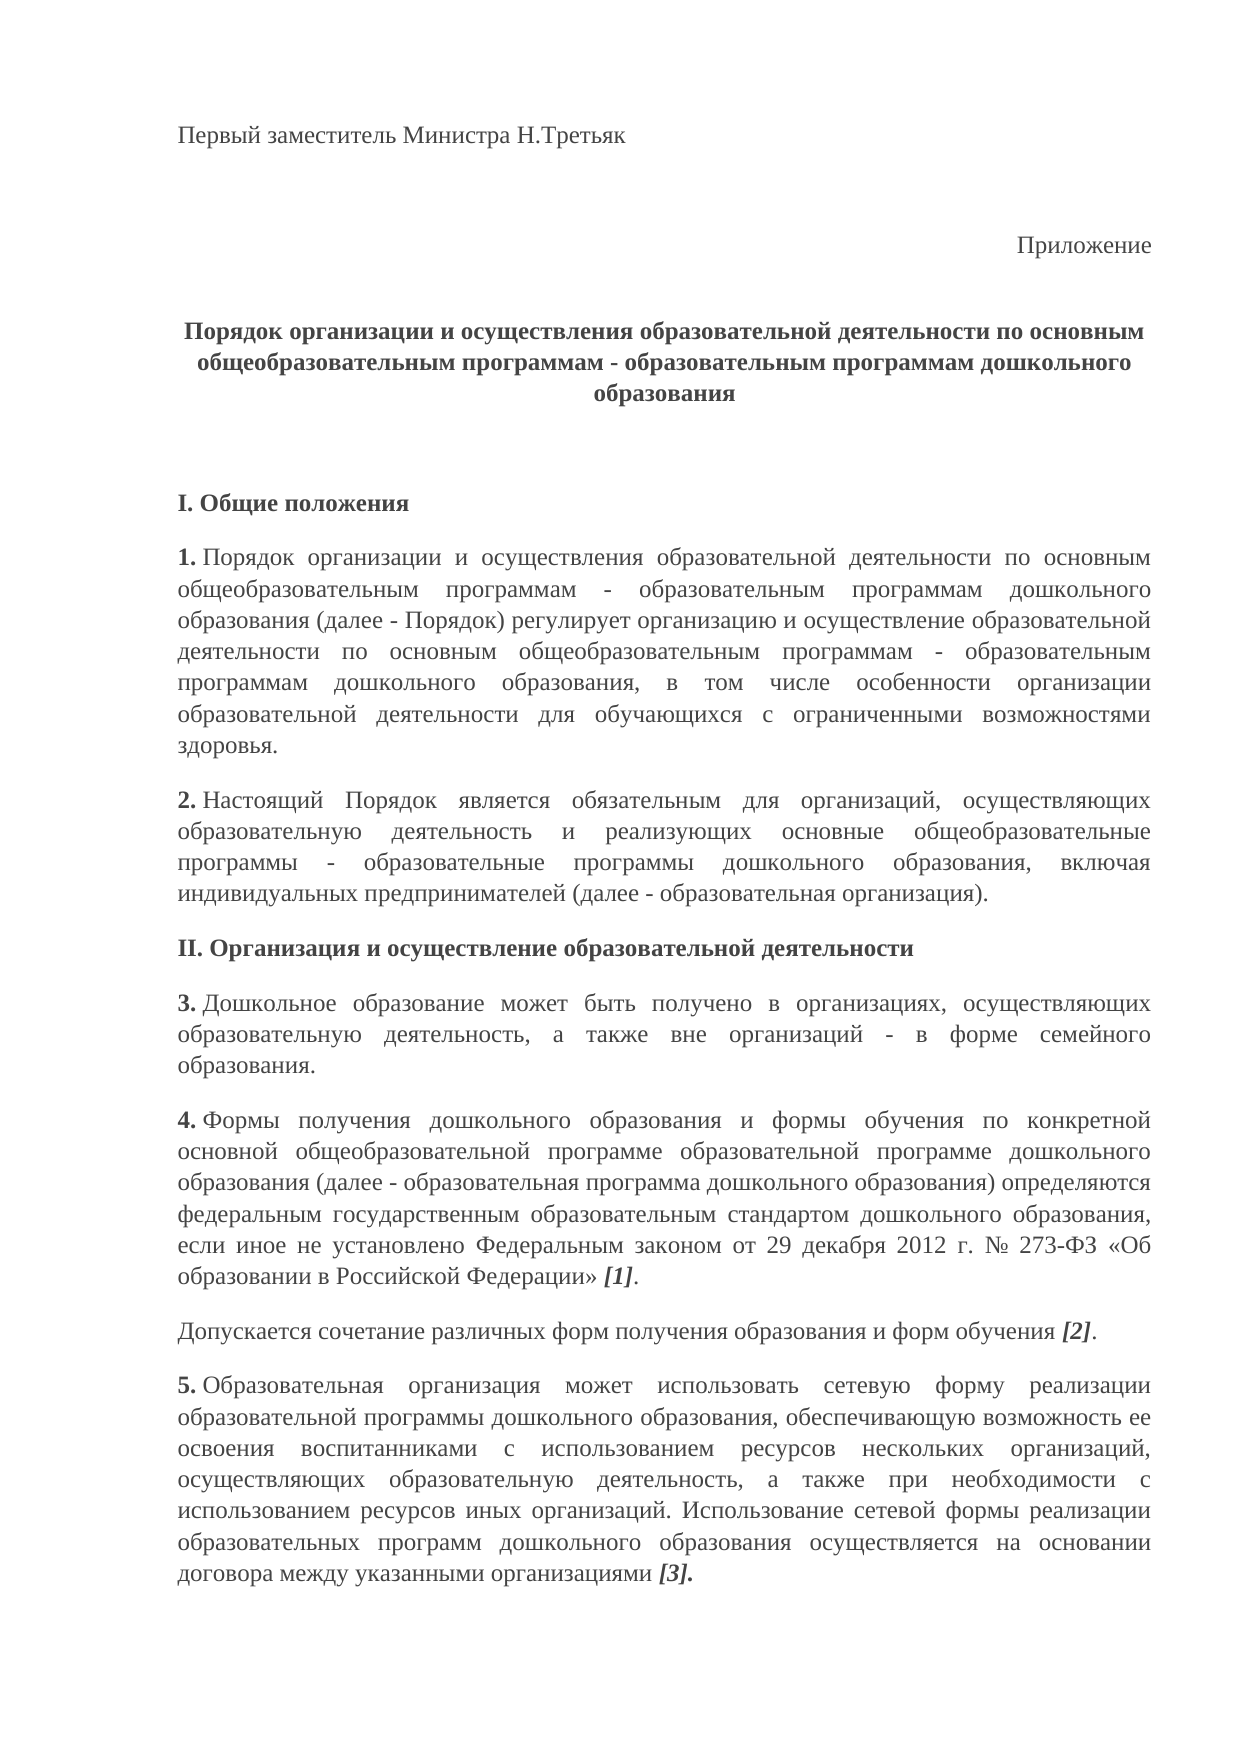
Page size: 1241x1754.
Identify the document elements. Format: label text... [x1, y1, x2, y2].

text 5. Образовательная организация может использовать сетевую форму реализации образовательной программы дошкольного образования, обеспечивающую возможность ее освоения воспитанниками с использованием ресурсов нескольких организаций, осуществляющих образовательную деятельность, а также при необходимости с использованием ресурсов иных организаций. Использование сетевой формы реализации образовательных программ дошкольного образования осуществляется на основании договора между указанными организациями [3]. [177, 1368, 1152, 1587]
text Первый заместитель Министра Н.Третьяк [177, 118, 1152, 149]
text Допускается сочетание различных форм получения образования и форм обучения [2]. [177, 1313, 1152, 1345]
text II. Организация и осуществление образовательной деятельности [177, 931, 1152, 962]
text 2. Настоящий Порядок является обязательным для организаций, осуществляющих образовательную деятельность и реализующих основные общеобразовательные программы - образовательные программы дошкольного образования, включая индивидуальных предпринимателей (далее - образовательная организация). [177, 782, 1152, 907]
text 4. Формы получения дошкольного образования и формы обучения по конкретной основной общеобразовательной программе образовательной программе дошкольного образования (далее - образовательная программа дошкольного образования) определяются федеральным государственным образовательным стандартом дошкольного образования, если иное не установлено Федеральным законом от 29 декабря 2012 г. № 273-ФЗ «Об образовании в Российской Федерации» [1]. [177, 1102, 1152, 1290]
text 1. Порядок организации и осуществления образовательной деятельности по основным общеобразовательным программам - образовательным программам дошкольного образования (далее - Порядок) регулирует организацию и осуществление образовательной деятельности по основным общеобразовательным программам - образовательным программам дошкольного образования, в том числе особенности организации образовательной деятельности для обучающихся с ограниченными возможностями здоровья. [177, 540, 1152, 759]
text Порядок организации и осуществления образовательной деятельности по основным общеобразовательным программам - образовательным программам дошкольного образования [177, 282, 1152, 407]
text 3. Дошкольное образование может быть получено в организациях, осуществляющих образовательную деятельность, а также вне организаций - в форме семейного образования. [177, 985, 1152, 1079]
text Приложение [177, 227, 1152, 259]
text I. Общие положения [177, 485, 1152, 517]
